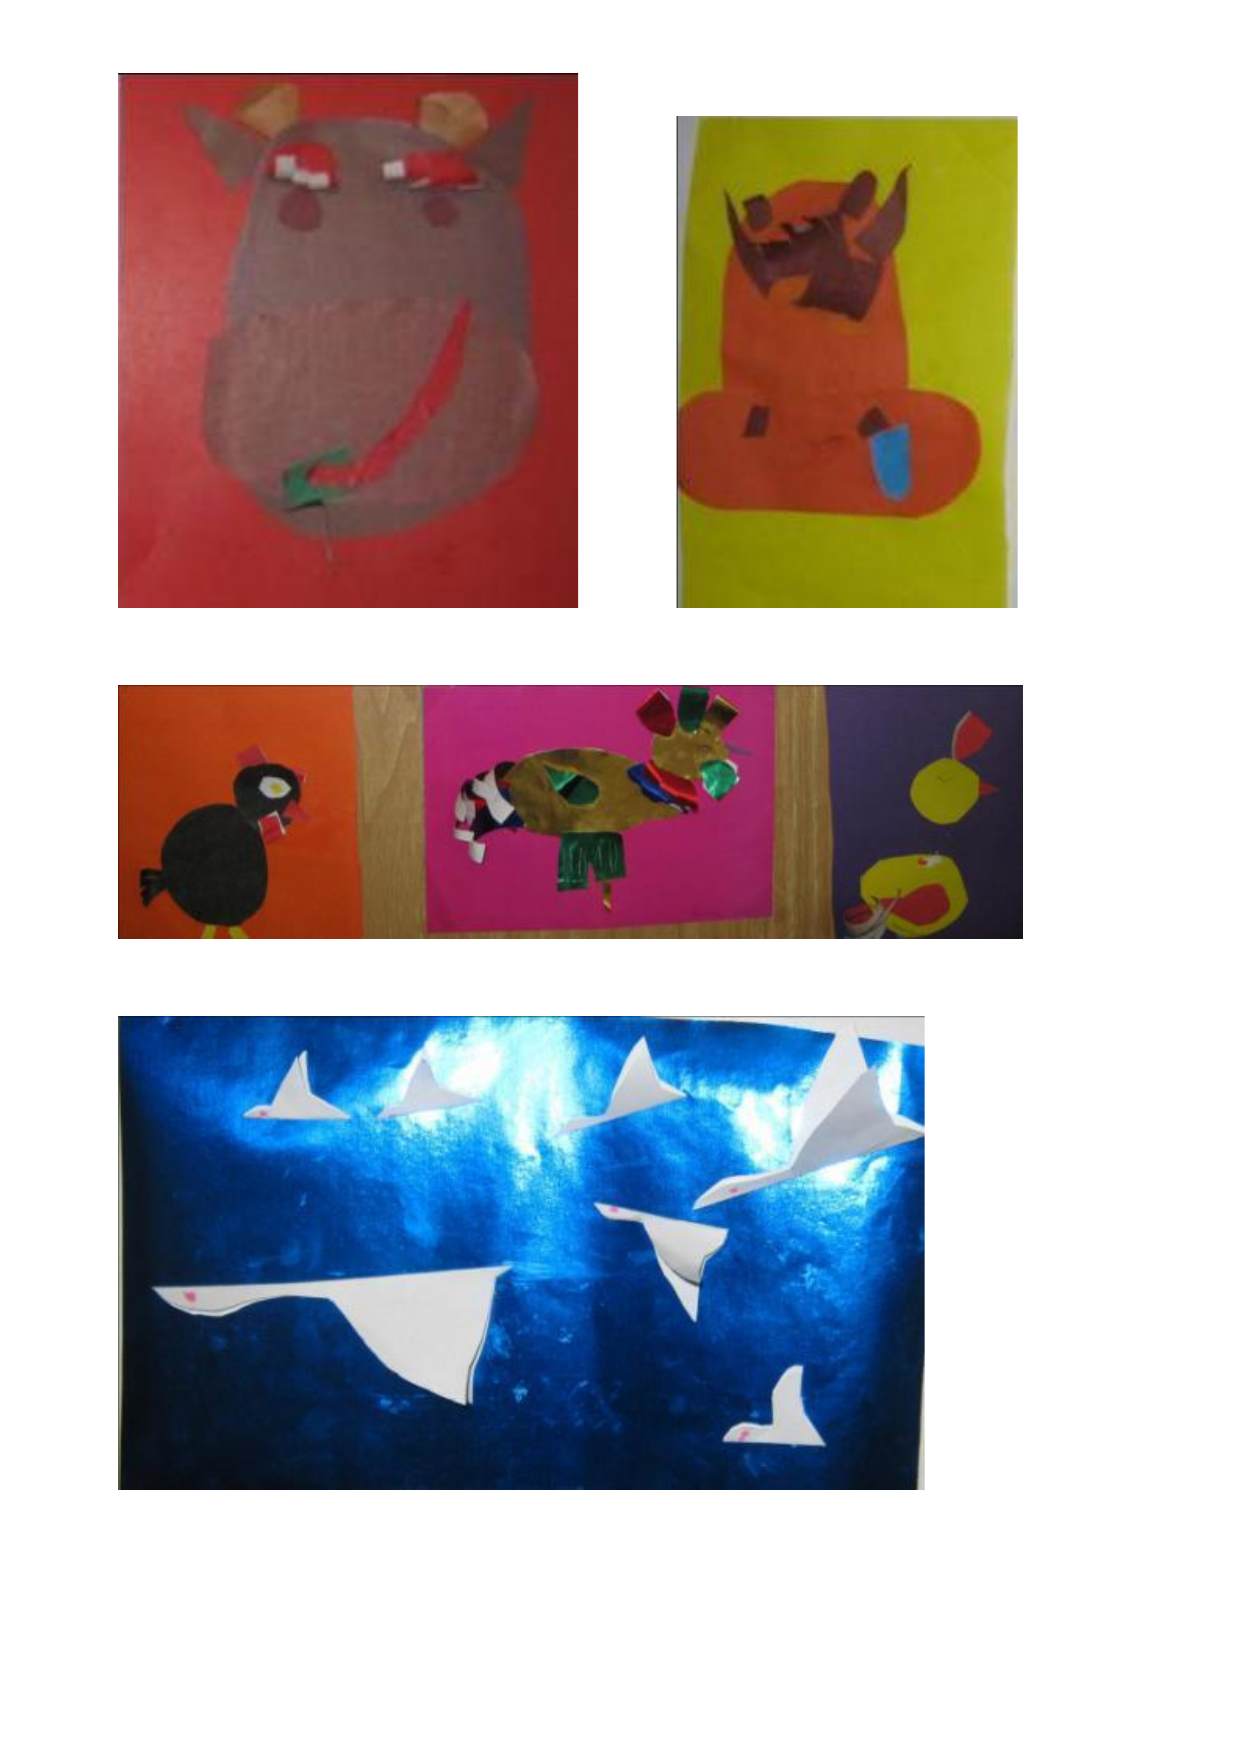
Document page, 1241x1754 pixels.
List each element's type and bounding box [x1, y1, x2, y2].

picture [118, 1016, 925, 1490]
picture [676, 116, 1018, 608]
picture [118, 685, 1023, 939]
picture [118, 73, 579, 608]
